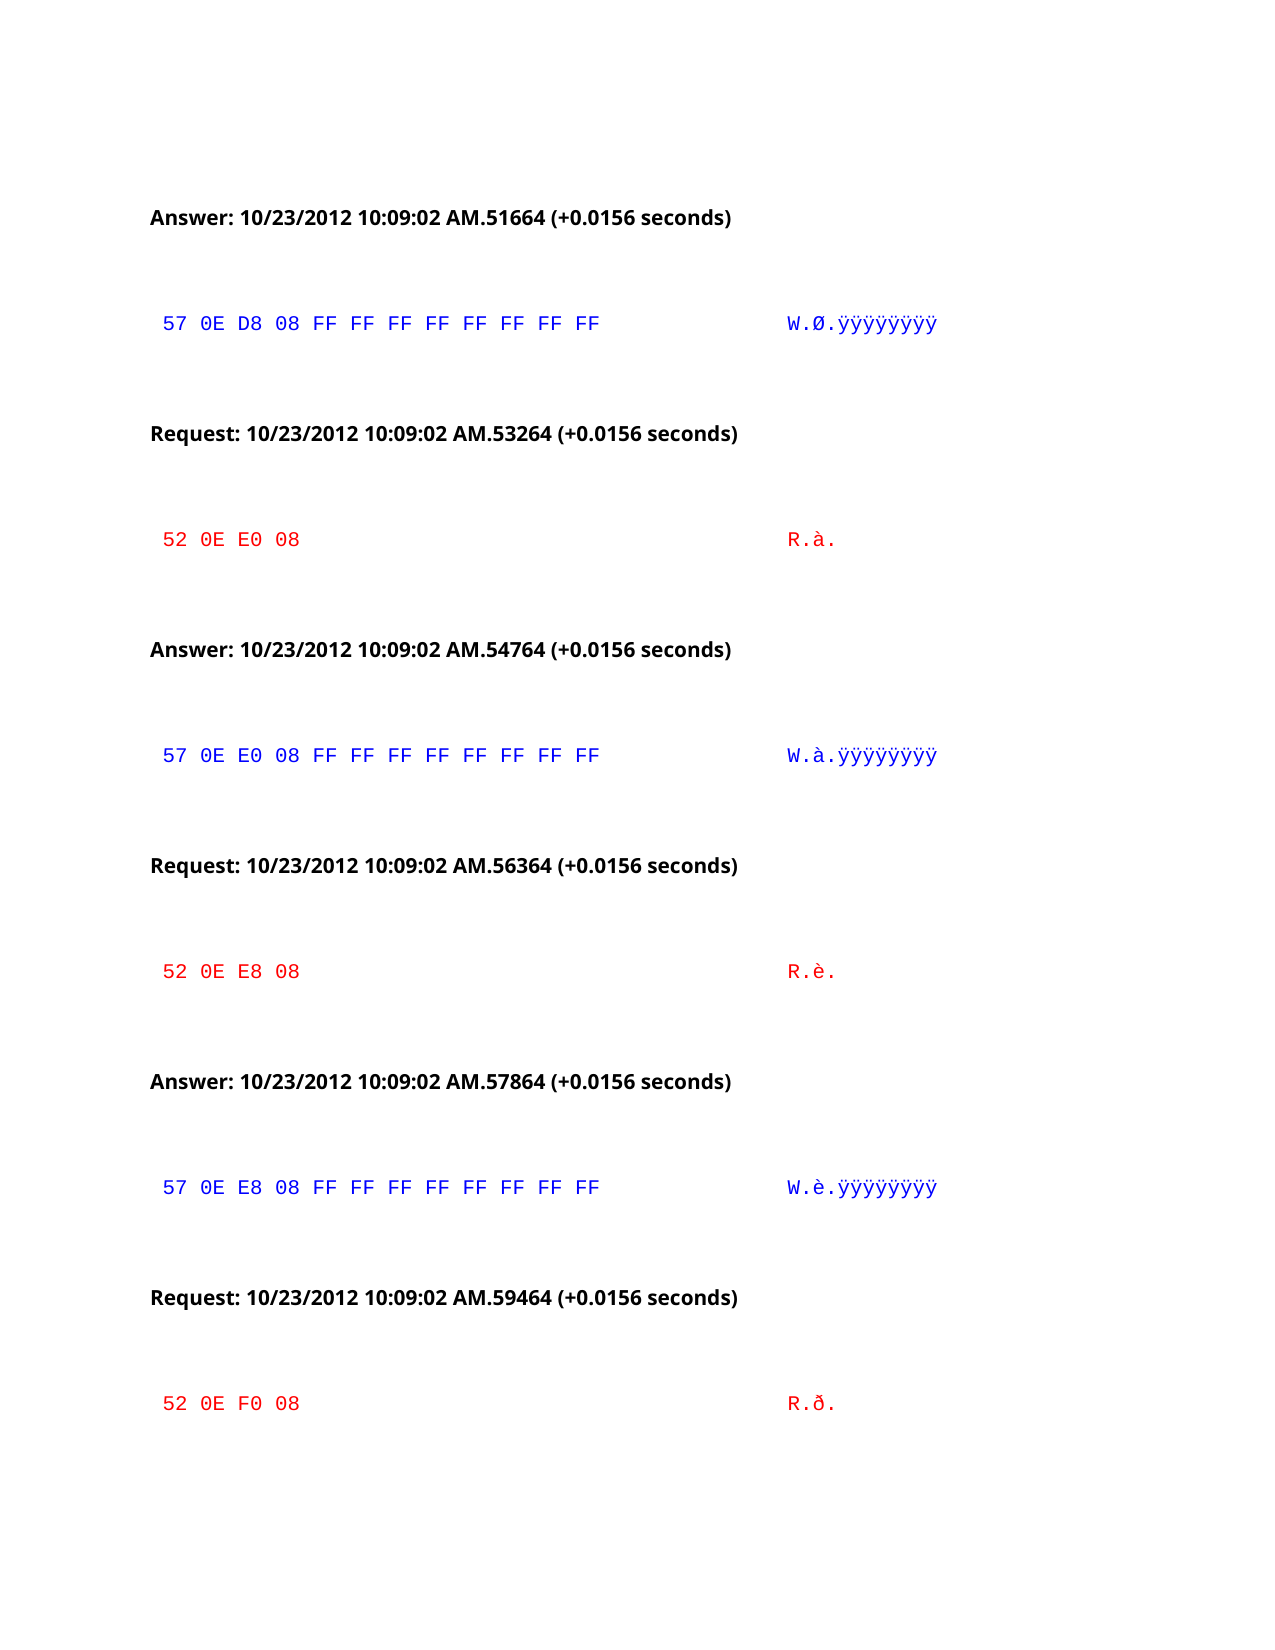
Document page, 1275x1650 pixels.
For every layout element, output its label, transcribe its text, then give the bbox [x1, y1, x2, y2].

text 52 0E E8 08 R.è. [150, 961, 1125, 985]
text Request: 10/23/2012 10:09:02 AM.56364 (+0.0156 seconds) [150, 851, 1125, 879]
text 57 0E E8 08 FF FF FF FF FF FF FF FF W.è.ÿÿÿÿÿÿÿÿ [150, 1177, 1125, 1201]
text 57 0E E0 08 FF FF FF FF FF FF FF FF W.à.ÿÿÿÿÿÿÿÿ [150, 745, 1125, 769]
text Request: 10/23/2012 10:09:02 AM.53264 (+0.0156 seconds) [150, 419, 1125, 447]
text Answer: 10/23/2012 10:09:02 AM.54764 (+0.0156 seconds) [150, 635, 1125, 663]
text Request: 10/23/2012 10:09:02 AM.59464 (+0.0156 seconds) [150, 1283, 1125, 1311]
text Answer: 10/23/2012 10:09:02 AM.51664 (+0.0156 seconds) [150, 203, 1125, 231]
text 57 0E D8 08 FF FF FF FF FF FF FF FF W.Ø.ÿÿÿÿÿÿÿÿ [150, 313, 1125, 337]
text 52 0E F0 08 R.ð. [150, 1393, 1125, 1417]
text 52 0E E0 08 R.à. [150, 529, 1125, 553]
text Answer: 10/23/2012 10:09:02 AM.57864 (+0.0156 seconds) [150, 1067, 1125, 1095]
